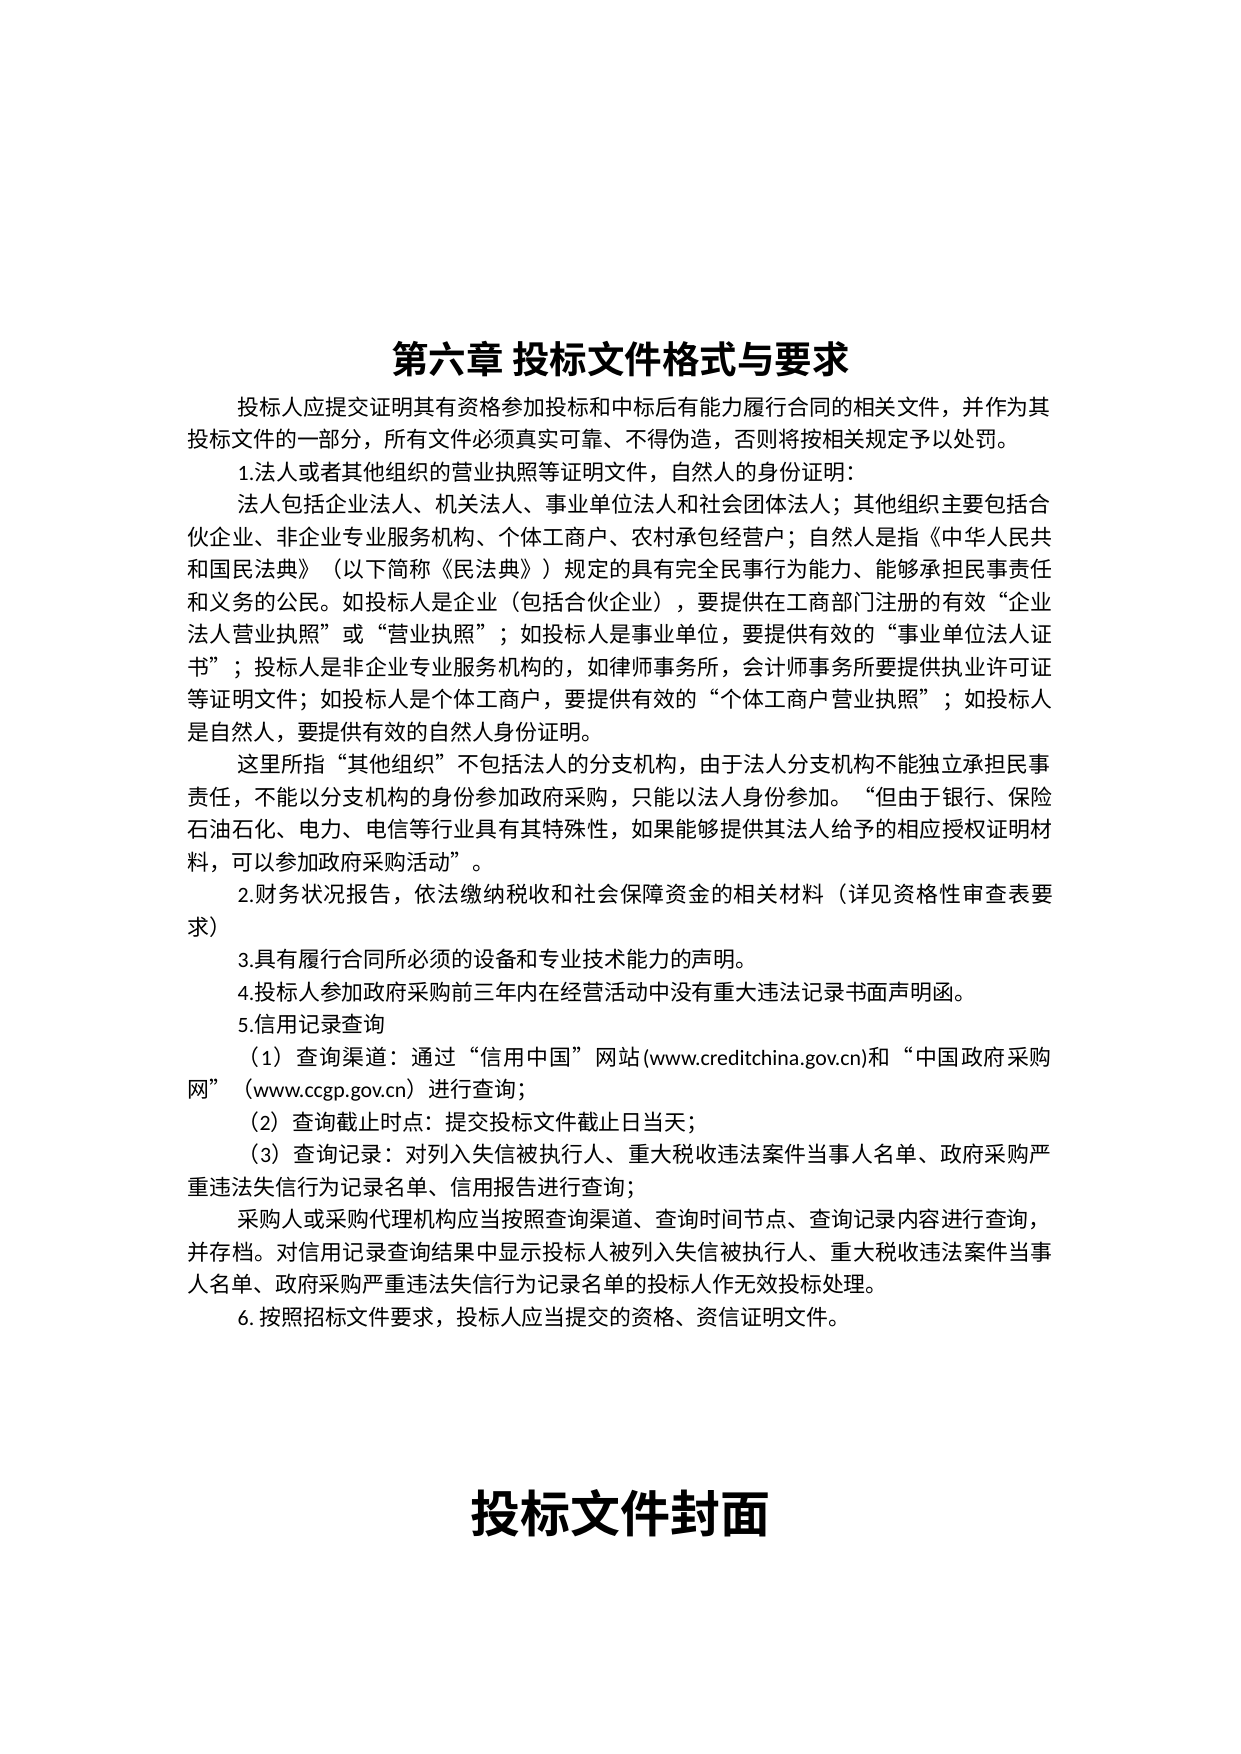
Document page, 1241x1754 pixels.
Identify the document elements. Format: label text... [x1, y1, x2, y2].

text 2.财务状况报告，依法缴纳税收和社会保障资金的相关材料（详见资格性审查表要求） [187, 877, 1053, 942]
text （1）查询渠道：通过“信用中国”网站(www.creditchina.gov.cn)和“中国政府采购网”（www.ccgp.gov.cn）进行查询； [187, 1039, 1053, 1104]
text 6. 按照招标文件要求，投标人应当提交的资格、资信证明文件。 [187, 1299, 1053, 1332]
text 法人包括企业法人、机关法人、事业单位法人和社会团体法人；其他组织主要包括合伙企业、非企业专业服务机构、个体工商户、农村承包经营户；自然人是指《中华人民共和国民法典》（以下简称《民法典》）规定的具有完全民事行为能力、能够承担民事责任和义务的公民。如投标人是企业（包括合伙企业），要提供在工商部门注册的有效“企业法人营业执照”或“营业执照”；如投标人是事业单位，要提供有效的“事业单位法人证书”；投标人是非企业专业服务机构的，如律师事务所，会计师事务所要提供执业许可证等证明文件；如投标人是个体工商户，要提供有效的“个体工商户营业执照”；如投标人是自然人，要提供有效的自然人身份证明。 [187, 487, 1053, 747]
text （2）查询截止时点：提交投标文件截止日当天； [187, 1104, 1053, 1137]
text 5.信用记录查询 [187, 1007, 1053, 1039]
text 4.投标人参加政府采购前三年内在经营活动中没有重大违法记录书面声明函。 [187, 974, 1053, 1007]
text 1.法人或者其他组织的营业执照等证明文件，自然人的身份证明： [187, 454, 1053, 487]
text （3）查询记录：对列入失信被执行人、重大税收违法案件当事人名单、政府采购严重违法失信行为记录名单、信用报告进行查询； [187, 1137, 1053, 1202]
text 采购人或采购代理机构应当按照查询渠道、查询时间节点、查询记录内容进行查询，并存档。对信用记录查询结果中显示投标人被列入失信被执行人、重大税收违法案件当事人名单、政府采购严重违法失信行为记录名单的投标人作无效投标处理。 [187, 1202, 1053, 1299]
text 第六章 投标文件格式与要求 [187, 324, 1053, 389]
text 投标文件封面 [187, 1462, 1053, 1559]
text 3.具有履行合同所必须的设备和专业技术能力的声明。 [187, 942, 1053, 974]
text 投标人应提交证明其有资格参加投标和中标后有能力履行合同的相关文件，并作为其投标文件的一部分，所有文件必须真实可靠、不得伪造，否则将按相关规定予以处罚。 [187, 389, 1053, 454]
text 这里所指“其他组织”不包括法人的分支机构，由于法人分支机构不能独立承担民事责任，不能以分支机构的身份参加政府采购，只能以法人身份参加。“但由于银行、保险、石油石化、电力、电信等行业具有其特殊性，如果能够提供其法人给予的相应授权证明材料，可以参加政府采购活动”。 [187, 747, 1053, 877]
